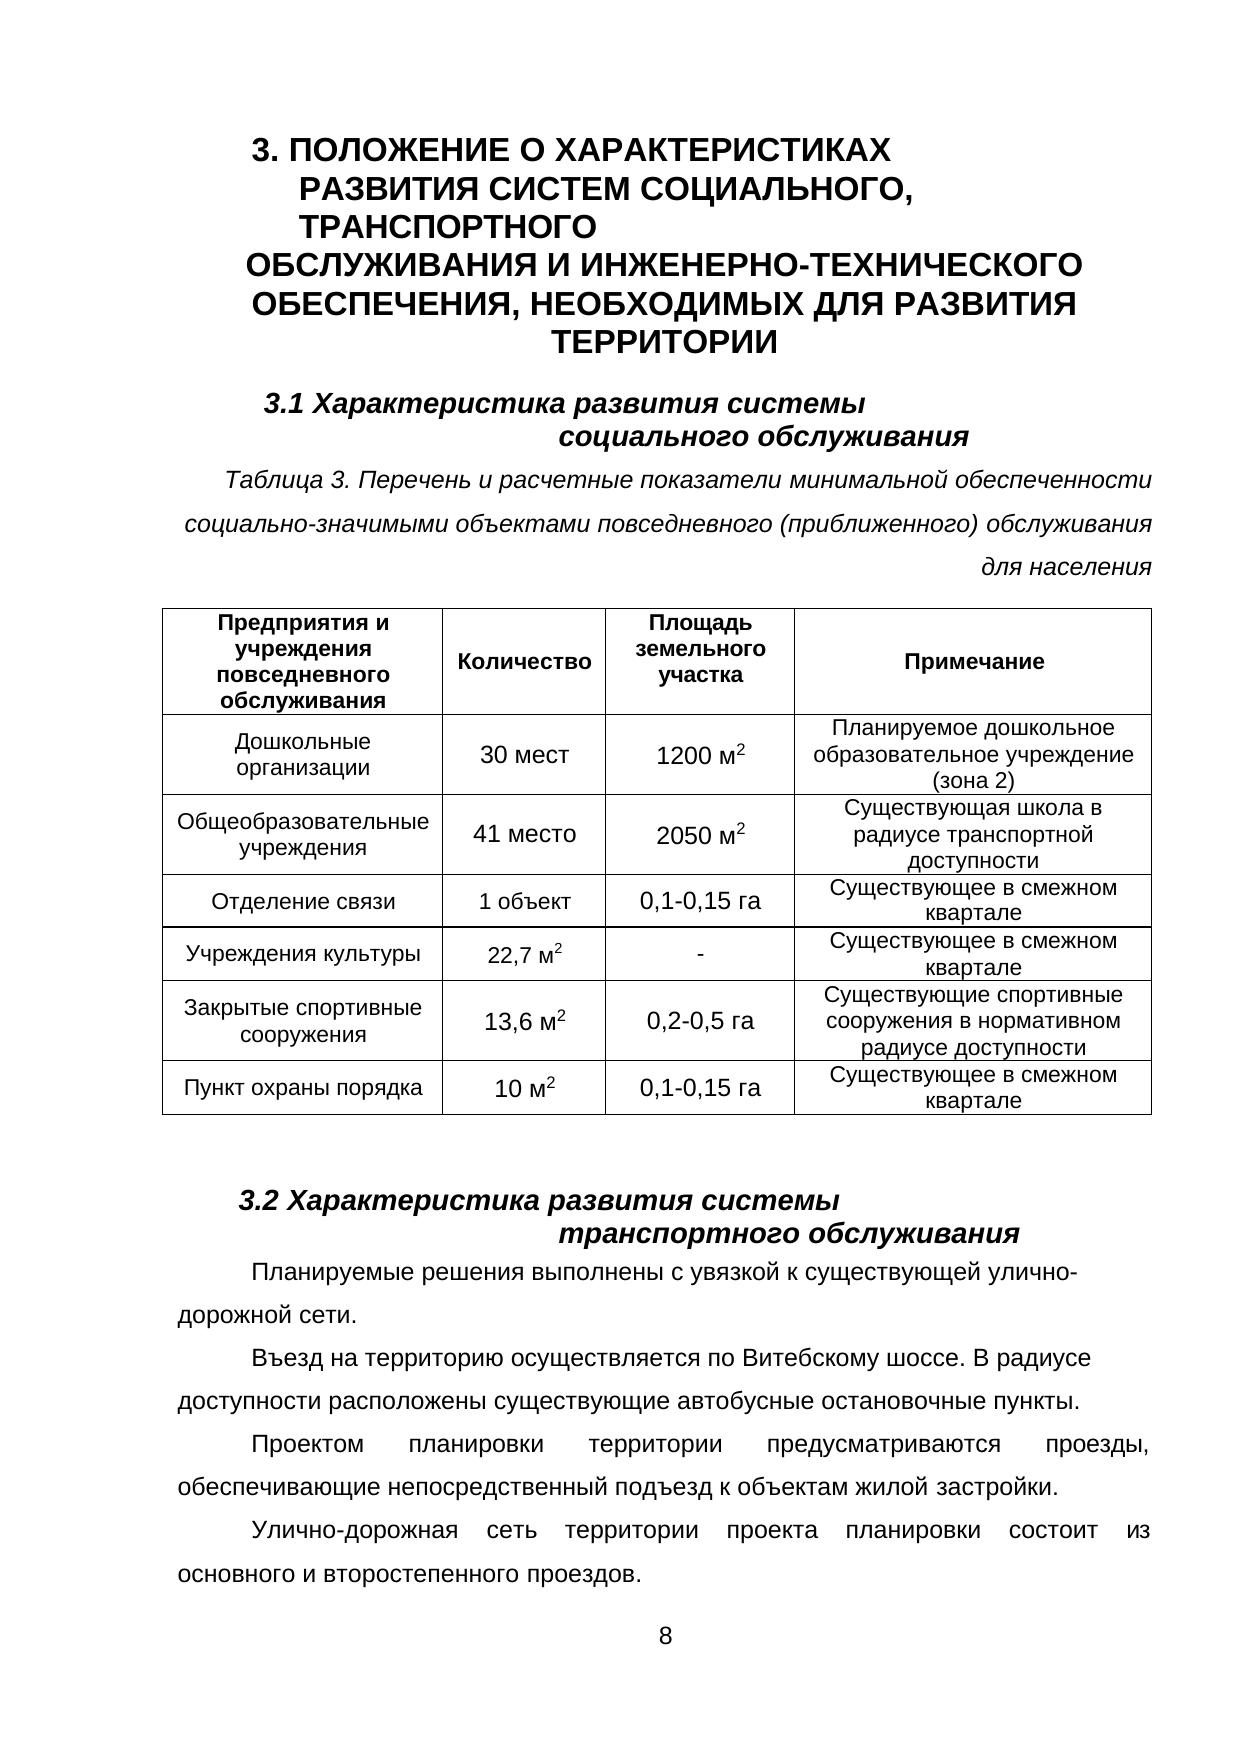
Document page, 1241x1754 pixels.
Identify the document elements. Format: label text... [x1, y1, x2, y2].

table_header Площадь земельного участка [606, 609, 794, 714]
text Планируемые решения выполнены с увязкой к существующей улично- дорожной сети. [177, 1257, 1153, 1328]
table_cell Закрытые спортивные сооружения [163, 981, 442, 1060]
subtitle Характеристика развития системы транспортного обслуживания [238, 1183, 1091, 1250]
table_cell Существующее в смежном квартале [795, 875, 1151, 926]
table_header Количество [443, 609, 605, 714]
text для населения [137, 552, 1152, 580]
text Проектом планировки территории предусматриваются проезды, обеспечивающие непосредственный подъезд к объектам жилой застройки. [177, 1429, 1152, 1501]
table_cell 13,6 м2 [443, 981, 605, 1060]
table_cell Существующее в смежном квартале [795, 928, 1151, 980]
text Улично-дорожная сеть территории проекта планировки состоит из основного и второстепенного проездов. [177, 1515, 1152, 1587]
table_cell 2050 м2 [606, 795, 794, 874]
text Въезд на территорию осуществляется по Витебскому шоссе. В радиусе доступности расположены существующие автобусные остановочные пункты. [177, 1343, 1192, 1415]
subtitle Характеристика развития системы социального обслуживания [264, 386, 1065, 453]
table_cell Дошкольные организации [163, 715, 442, 794]
table_cell Отделение связи [163, 875, 442, 926]
table_cell 22,7 м2 [443, 928, 605, 980]
table_header Предприятия и учреждения повседневного обслуживания [163, 609, 442, 714]
table_cell Общеобразовательные учреждения [163, 795, 442, 874]
table_cell 10 м2 [443, 1061, 605, 1114]
table_cell 0,2-0,5 га [606, 981, 794, 1060]
table_cell Планируемое дошкольное образовательное учреждение (зона 2) [795, 715, 1151, 794]
table_cell 1200 м2 [606, 715, 794, 794]
table_cell Существующее в смежном квартале [795, 1061, 1151, 1114]
table_cell Существующая школа в радиусе транспортной доступности [795, 795, 1151, 874]
subtitle ПОЛОЖЕНИЕ О ХАРАКТЕРИСТИКАХ РАЗВИТИЯ СИСТЕМ СОЦИАЛЬНОГО, ТРАНСПОРТНОГО [251, 130, 1077, 245]
table_cell Учреждения культуры [163, 928, 442, 980]
table_cell Пункт охраны порядка [163, 1061, 442, 1114]
table_cell 41 место [443, 795, 605, 874]
table_cell 1 объект [443, 875, 605, 926]
text Таблица 3. Перечень и расчетные показатели минимальной обеспеченности социально-значимыми объектами повседневного (приближенного) обслуживания [183, 465, 1152, 537]
table_cell Существующие спортивные сооружения в нормативном радиусе доступности [795, 981, 1151, 1060]
table_cell 0,1-0,15 га [606, 875, 794, 926]
table_header Примечание [795, 609, 1151, 714]
table_cell - [606, 928, 794, 980]
table_cell 0,1-0,15 га [606, 1061, 794, 1114]
text ОБСЛУЖИВАНИЯ И ИНЖЕНЕРНО-ТЕХНИЧЕСКОГО ОБЕСПЕЧЕНИЯ, НЕОБХОДИМЫХ ДЛЯ РАЗВИТИЯ ТЕРРИТОРИИ [244, 246, 1085, 361]
table_cell 30 мест [443, 715, 605, 794]
